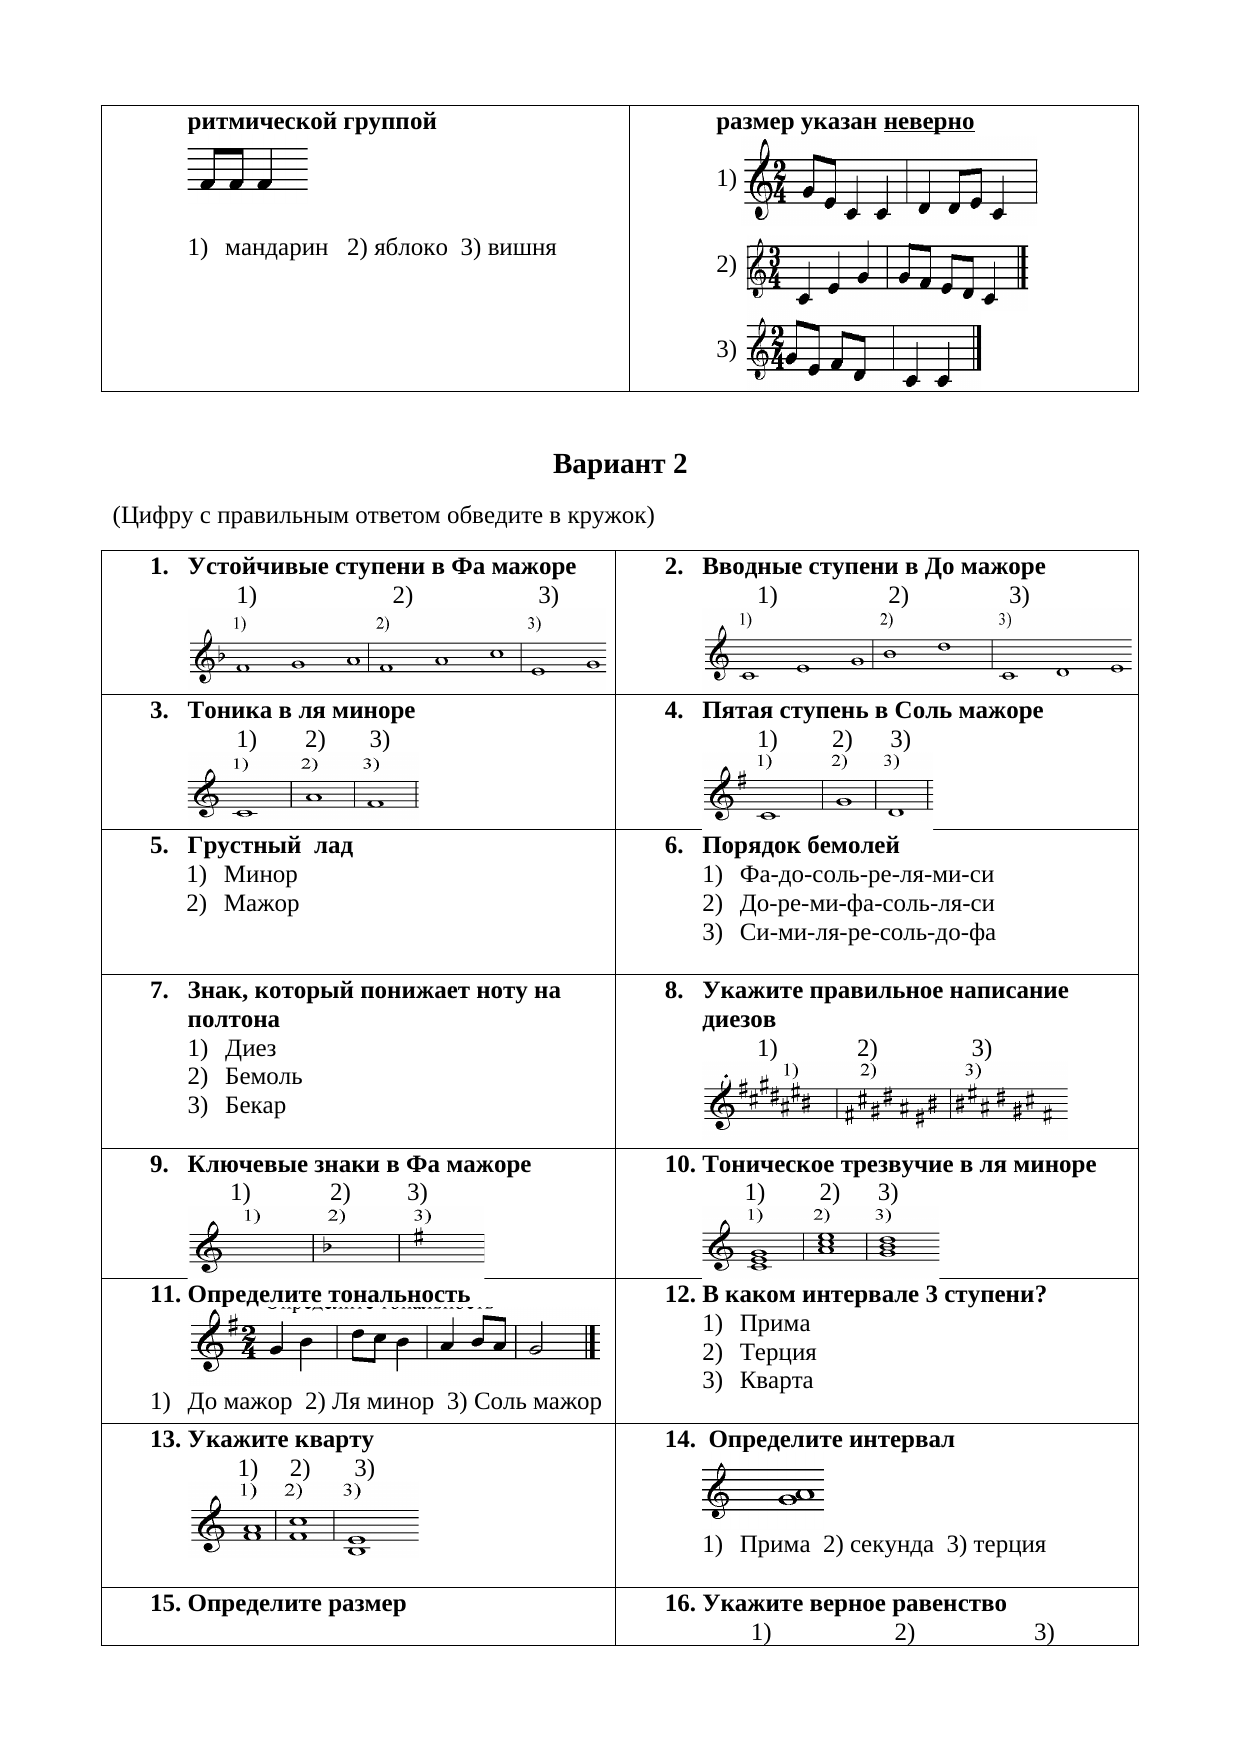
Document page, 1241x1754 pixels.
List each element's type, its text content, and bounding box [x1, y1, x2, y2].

table_cell Укажите кварту 1) 2) 3) [102, 1424, 615, 1587]
picture [187, 608, 607, 690]
picture [702, 608, 1132, 693]
table_cell Грустный лад Минор Мажор [102, 830, 615, 974]
table_cell Пятая ступень в Соль мажоре 2) 3) [616, 695, 1138, 829]
table_header Устойчивые ступени в Фа мажоре 2) 3) [102, 551, 615, 694]
text (Цифру с правильным ответом обведите в кружок) [112, 500, 1128, 529]
text Вариант 2 [112, 446, 1128, 479]
picture [702, 1061, 1068, 1140]
table_cell Определите тональность До мажор 2) Ля минор 3) Соль мажор [102, 1279, 615, 1423]
picture [187, 1307, 600, 1386]
table_cell Тоника в ля миноре 2) 3) [102, 695, 615, 829]
table_header Вводные ступени в До мажоре 2) 3) [616, 551, 1138, 694]
picture [702, 1206, 940, 1279]
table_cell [102, 106, 629, 391]
picture [740, 136, 1038, 226]
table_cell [616, 1588, 1138, 1645]
table_cell Определите интервал Прима 2) секунда 3) терция [616, 1424, 1138, 1587]
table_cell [630, 106, 1138, 391]
table_cell Укажите правильное написание диезов 2) 3) [616, 975, 1138, 1148]
picture [746, 235, 1029, 391]
table_cell Тоническое трезвучие в ля миноре 2) 3) [616, 1149, 1138, 1278]
picture [187, 752, 419, 828]
table_cell Порядок бемолей Фа-до-соль-ре-ля-ми-си До-ре-ми-фа-соль-ля-си Си-ми-ля-ре-соль-до-фа [616, 830, 1138, 974]
picture [187, 134, 308, 204]
picture [187, 1206, 485, 1279]
picture [702, 752, 934, 830]
table_cell Знак, который понижает ноту на полтона Диез Бемоль Бекар [102, 975, 615, 1148]
picture [187, 1481, 419, 1558]
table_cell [102, 1588, 615, 1645]
table_cell В каком интервале 3 ступени? Прима Терция Кварта [616, 1279, 1138, 1423]
picture [702, 1452, 824, 1530]
table_cell Ключевые знаки в Фа мажоре 2) 3) [102, 1149, 615, 1278]
